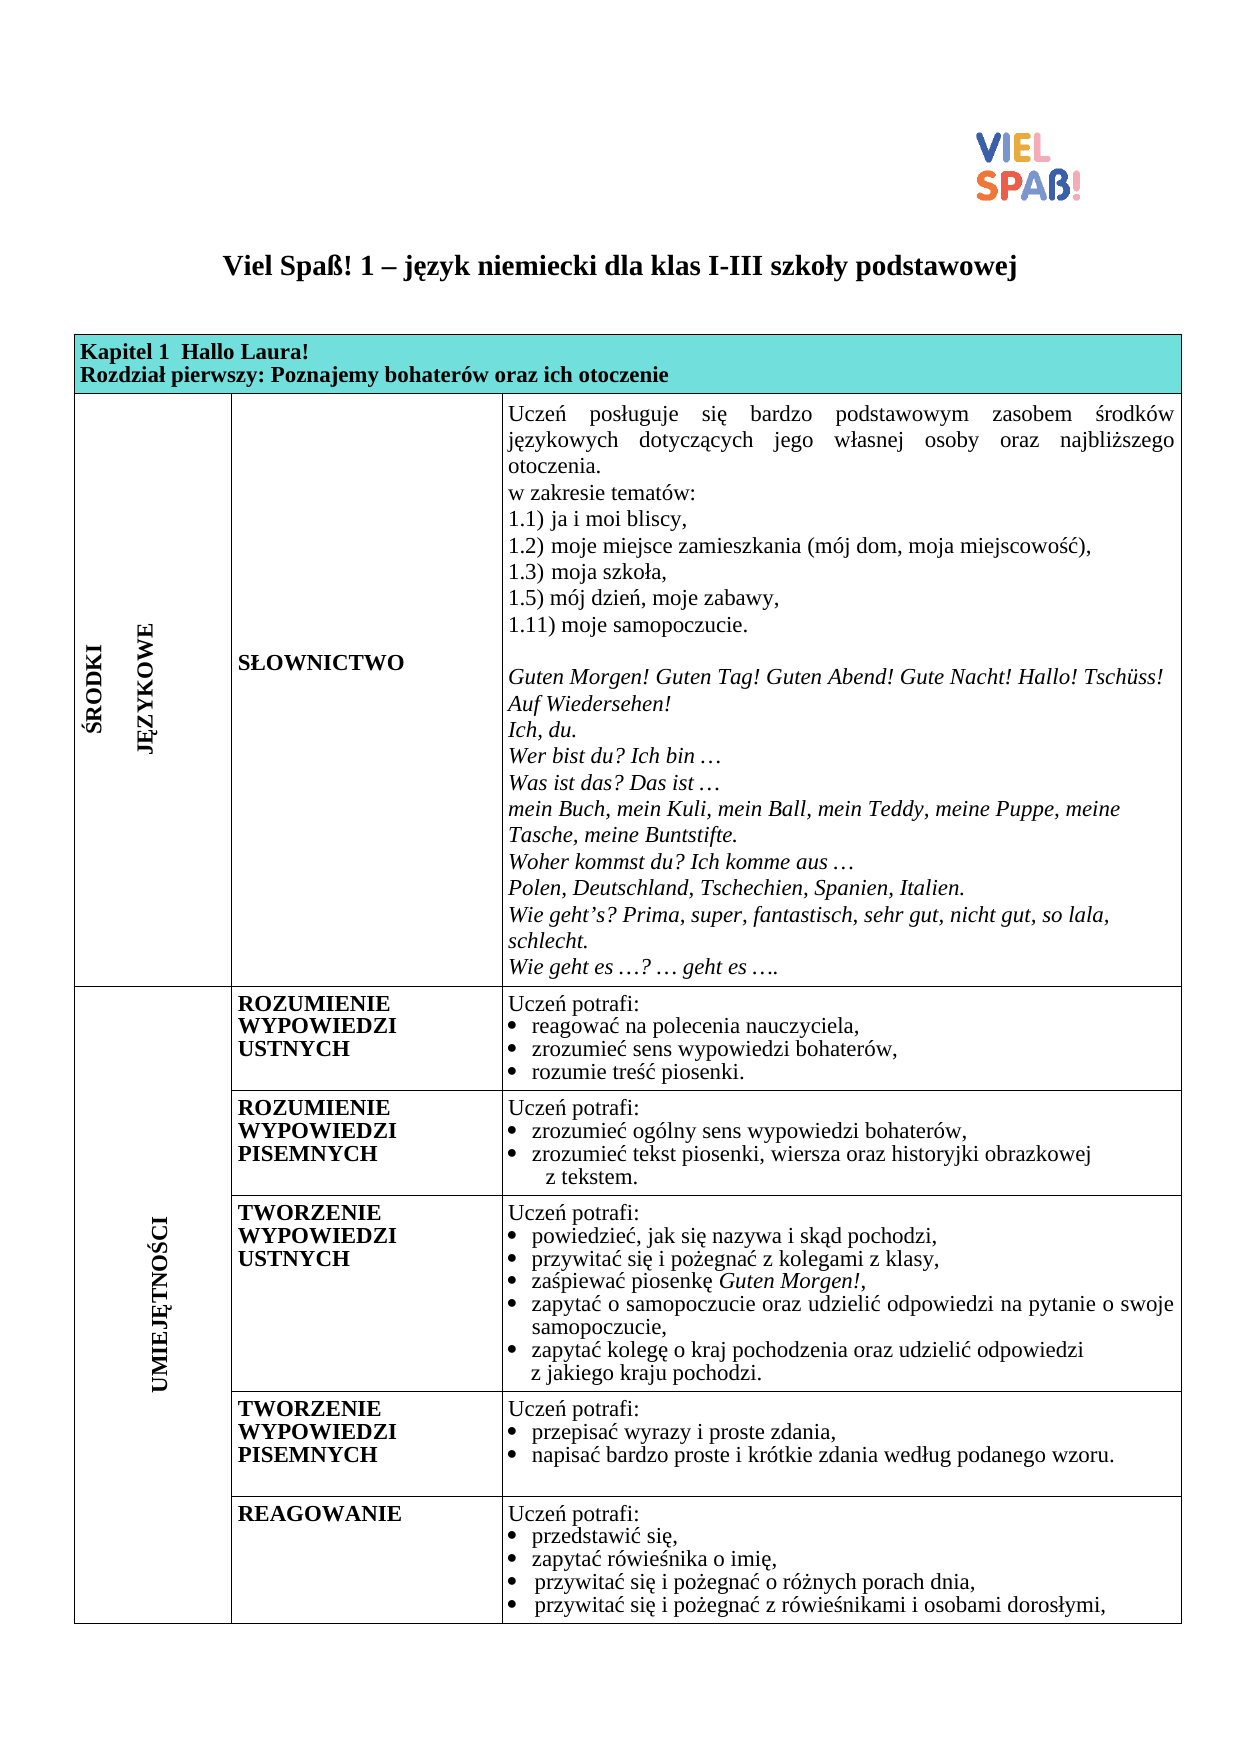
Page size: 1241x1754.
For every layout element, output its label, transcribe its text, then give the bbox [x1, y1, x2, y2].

table_cell REAGOWANIE [232, 1497, 502, 1623]
picture [961, 118, 1093, 215]
table_header Kapitel 1 Hallo Laura! Rozdział pierwszy: Poznajemy bohaterów oraz ich otoczenie [75, 335, 1181, 393]
table_cell ROZUMIENIE WYPOWIEDZI USTNYCH [232, 987, 502, 1090]
table_cell ŚRODKI JĘZYKOWE [75, 394, 231, 986]
table_cell TWORZENIE WYPOWIEDZI USTNYCH [232, 1196, 502, 1391]
table_cell Uczeń potrafi: powiedzieć, jak się nazywa i skąd pochodzi, przywitać się i pożegnać z kolegami z klasy, zaśpiewać piosenkę Guten Morgen!, zapytać o samopoczucie oraz udzielić odpowiedzi na pytanie o swoje samopoczucie, zapytać kolegę o kraj pochodzenia oraz udzielić odpowiedzi z jakiego kraju pochodzi. [503, 1196, 1181, 1391]
table_cell Uczeń potrafi: reagować na polecenia nauczyciela, zrozumieć sens wypowiedzi bohaterów, rozumie treść piosenki. [503, 987, 1181, 1090]
table_cell TWORZENIE WYPOWIEDZI PISEMNYCH [232, 1392, 502, 1496]
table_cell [503, 1497, 1181, 1623]
table_cell SŁOWNICTWO [232, 394, 502, 986]
table_cell Uczeń posługuje się bardzo podstawowym zasobem środków językowych dotyczących jego własnej osoby oraz najbliższego otoczenia. w zakresie tematów: ja i moi bliscy, moje miejsce zamieszkania (mój dom, moja miejscowość), moja szkoła, 1.5) mój dzień, moje zabawy, 1.11) moje samopoczucie. Guten Morgen! Guten Tag! Guten Abend! Gute Nacht! Hallo! Tschüss! Auf Wiedersehen! Ich, du. Wer bist du? Ich bin … Was ist das? Das ist … mein Buch, mein Kuli, mein Ball, mein Teddy, meine Puppe, meine Tasche, meine Buntstifte. Woher kommst du? Ich komme aus … Polen, Deutschland, Tschechien, Spanien, Italien. Wie geht’s? Prima, super, fantastisch, sehr gut, nicht gut, so lala, schlecht. Wie geht es …? … geht es …. [503, 394, 1181, 986]
table_cell Uczeń potrafi: zrozumieć ogólny sens wypowiedzi bohaterów, zrozumieć tekst piosenki, wiersza oraz historyjki obrazkowej z tekstem. [503, 1091, 1181, 1195]
text Viel Spaß! 1 – język niemiecki dla klas I-III szkoły podstawowej [148, 248, 1092, 281]
table_cell Uczeń potrafi: przepisać wyrazy i proste zdania, napisać bardzo proste i krótkie zdania według podanego wzoru. [503, 1392, 1181, 1496]
table_cell ROZUMIENIE WYPOWIEDZI PISEMNYCH [232, 1091, 502, 1195]
table_cell UMIEJĘTNOŚCI [75, 987, 231, 1623]
